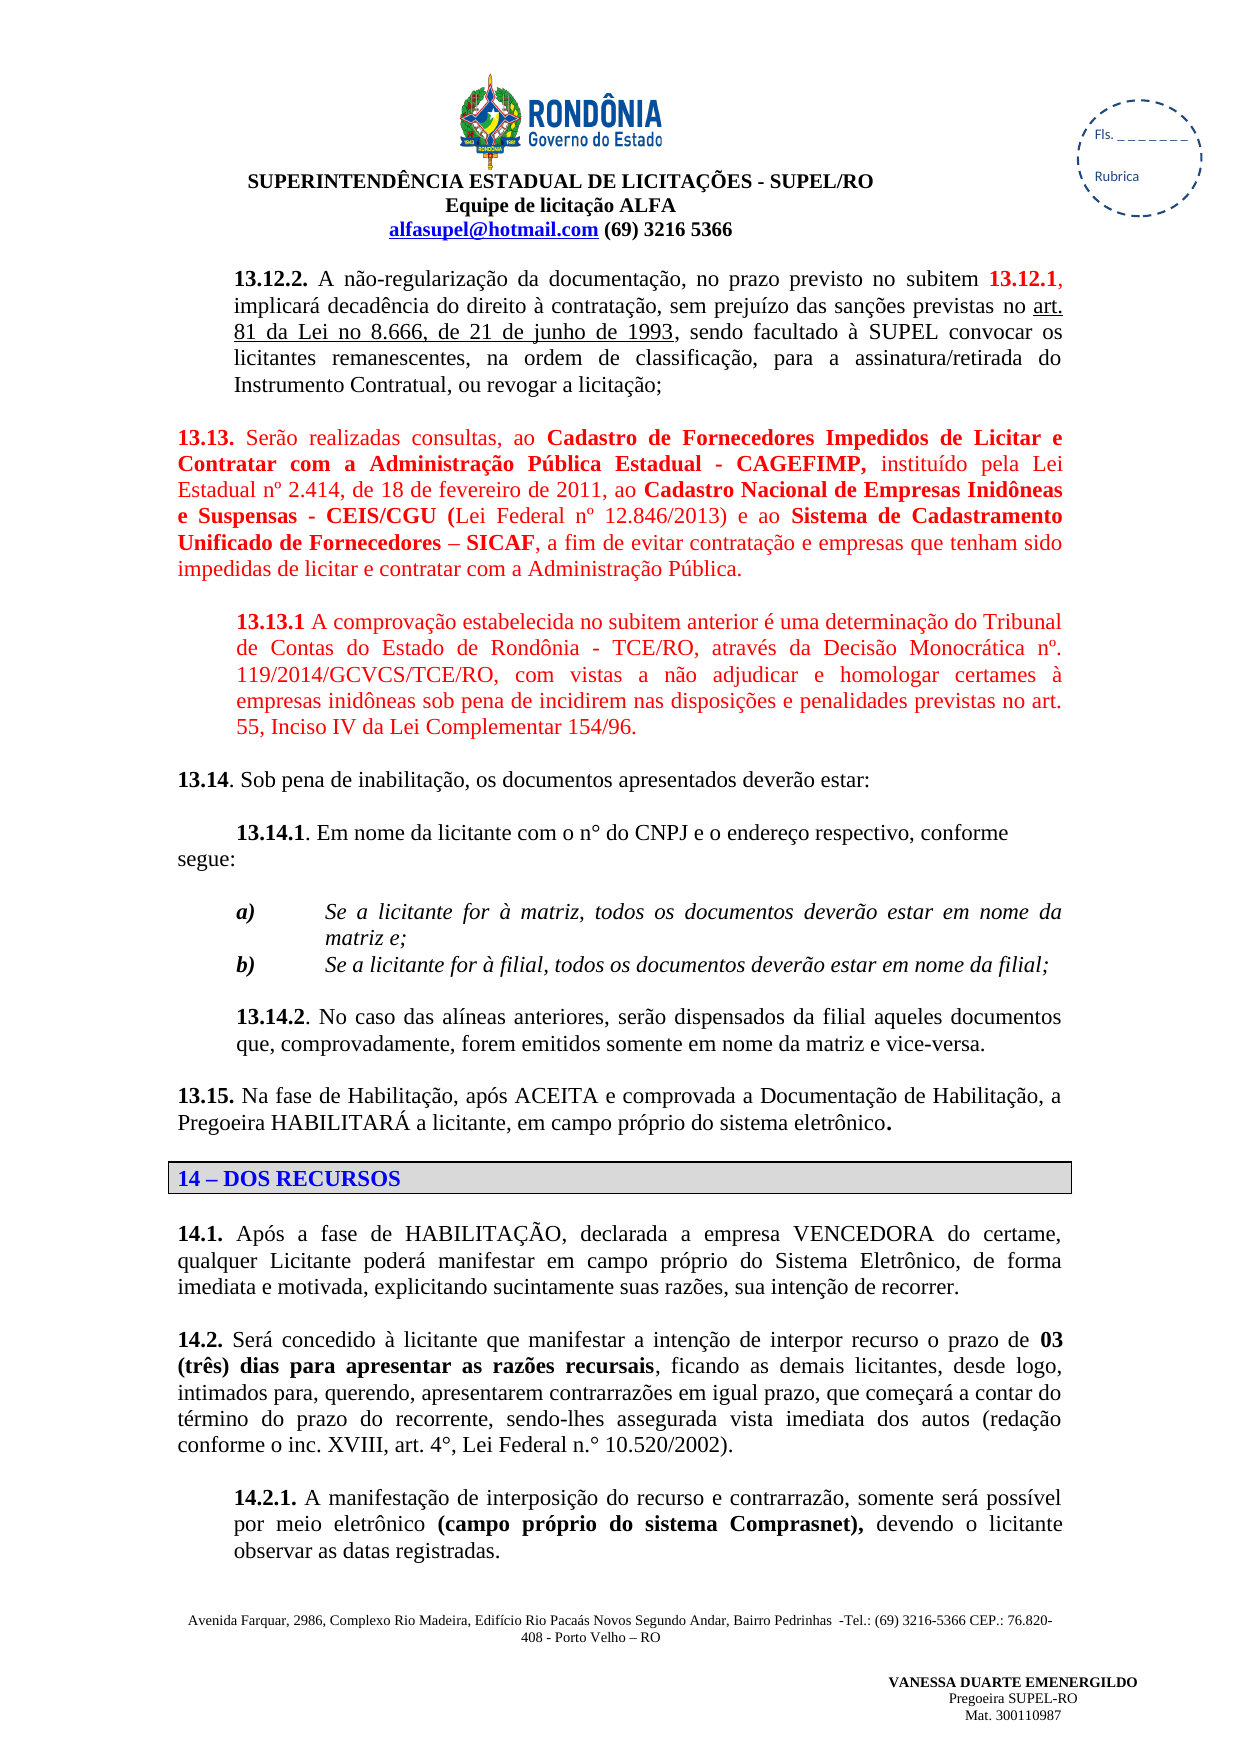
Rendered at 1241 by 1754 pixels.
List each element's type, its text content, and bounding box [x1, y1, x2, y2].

text 14.2.1. A manifestação de interposição do recurso e contrarrazão, somente será possível por meio eletrônico (campo próprio do sistema Comprasnet), devendo o licitante observar as datas registradas. [233, 1484, 1063, 1563]
text 13.14.2. No caso das alíneas anteriores, serão dispensados da filial aqueles documentos que, comprovadamente, forem emitidos somente em nome da matriz e vice-versa. [236, 1003, 1063, 1056]
text 13.13.1 A comprovação estabelecida no subitem anterior é uma determinação do Tribunal de Contas do Estado de Rondônia - TCE/RO, através da Decisão Monocrática nº. 119/2014/GCVCS/TCE/RO, com vistas a não adjudicar e homologar certames à empresas inidôneas sob pena de incidirem nas disposições e penalidades previstas no art. 55, Inciso IV da Lei Complementar 154/96. [236, 608, 1063, 740]
text 13.13. Serão realizadas consultas, ao Cadastro de Fornecedores Impedidos de Licitar e Contratar com a Administração Pública Estadual - CAGEFIMP, instituído pela Lei Estadual nº 2.414, de 18 de fevereiro de 2011, ao Cadastro Nacional de Empresas Inidôneas e Suspensas - CEIS/CGU (Lei Federal nº 12.846/2013) e ao Sistema de Cadastramento Unificado de Fornecedores – SICAF, a fim de evitar contratação e empresas que tenham sido impedidas de licitar e contratar com a Administração Pública. [177, 423, 1063, 582]
text 13.14.1. Em nome da licitante com o n° do CNPJ e o endereço respectivo, conforme segue: [177, 819, 1063, 872]
list Se a licitante for à matriz, todos os documentos deverão estar em nome da matriz e; [236, 898, 1063, 951]
text 14 – DOS RECURSOS [169, 1163, 1071, 1193]
list Se a licitante for à filial, todos os documentos deverão estar em nome da filial; [236, 951, 1063, 977]
text 14.1. Após a fase de HABILITAÇÃO, declarada a empresa VENCEDORA do certame, qualquer Licitante poderá manifestar em campo próprio do Sistema Eletrônico, de forma imediata e motivada, explicitando sucintamente suas razões, sua intenção de recorrer. [177, 1220, 1063, 1299]
text 13.14. Sob pena de inabilitação, os documentos apresentados deverão estar: [177, 766, 1063, 792]
text 14.2. Será concedido à licitante que manifestar a intenção de interpor recurso o prazo de 03 (três) dias para apresentar as razões recursais, ficando as demais licitantes, desde logo, intimados para, querendo, apresentarem contrarrazões em igual prazo, que começará a contar do término do prazo do recorrente, sendo-lhes assegurada vista imediata dos autos (redação conforme o inc. XVIII, art. 4°, Lei Federal n.° 10.520/2002). [177, 1326, 1063, 1458]
picture [459, 73, 662, 170]
text 13.15. Na fase de Habilitação, após ACEITA e comprovada a Documentação de Habilitação, a Pregoeira HABILITARÁ a licitante, em campo próprio do sistema eletrônico. [177, 1082, 1063, 1135]
text 13.12.2. A não-regularização da documentação, no prazo previsto no subitem 13.12.1, implicará decadência do direito à contratação, sem prejuízo das sanções previstas no art. 81 da Lei no 8.666, de 21 de junho de 1993, sendo facultado à SUPEL convocar os licitantes remanescentes, na ordem de classificação, para a assinatura/retirada do Instrumento Contratual, ou revogar a licitação; [233, 265, 1063, 397]
